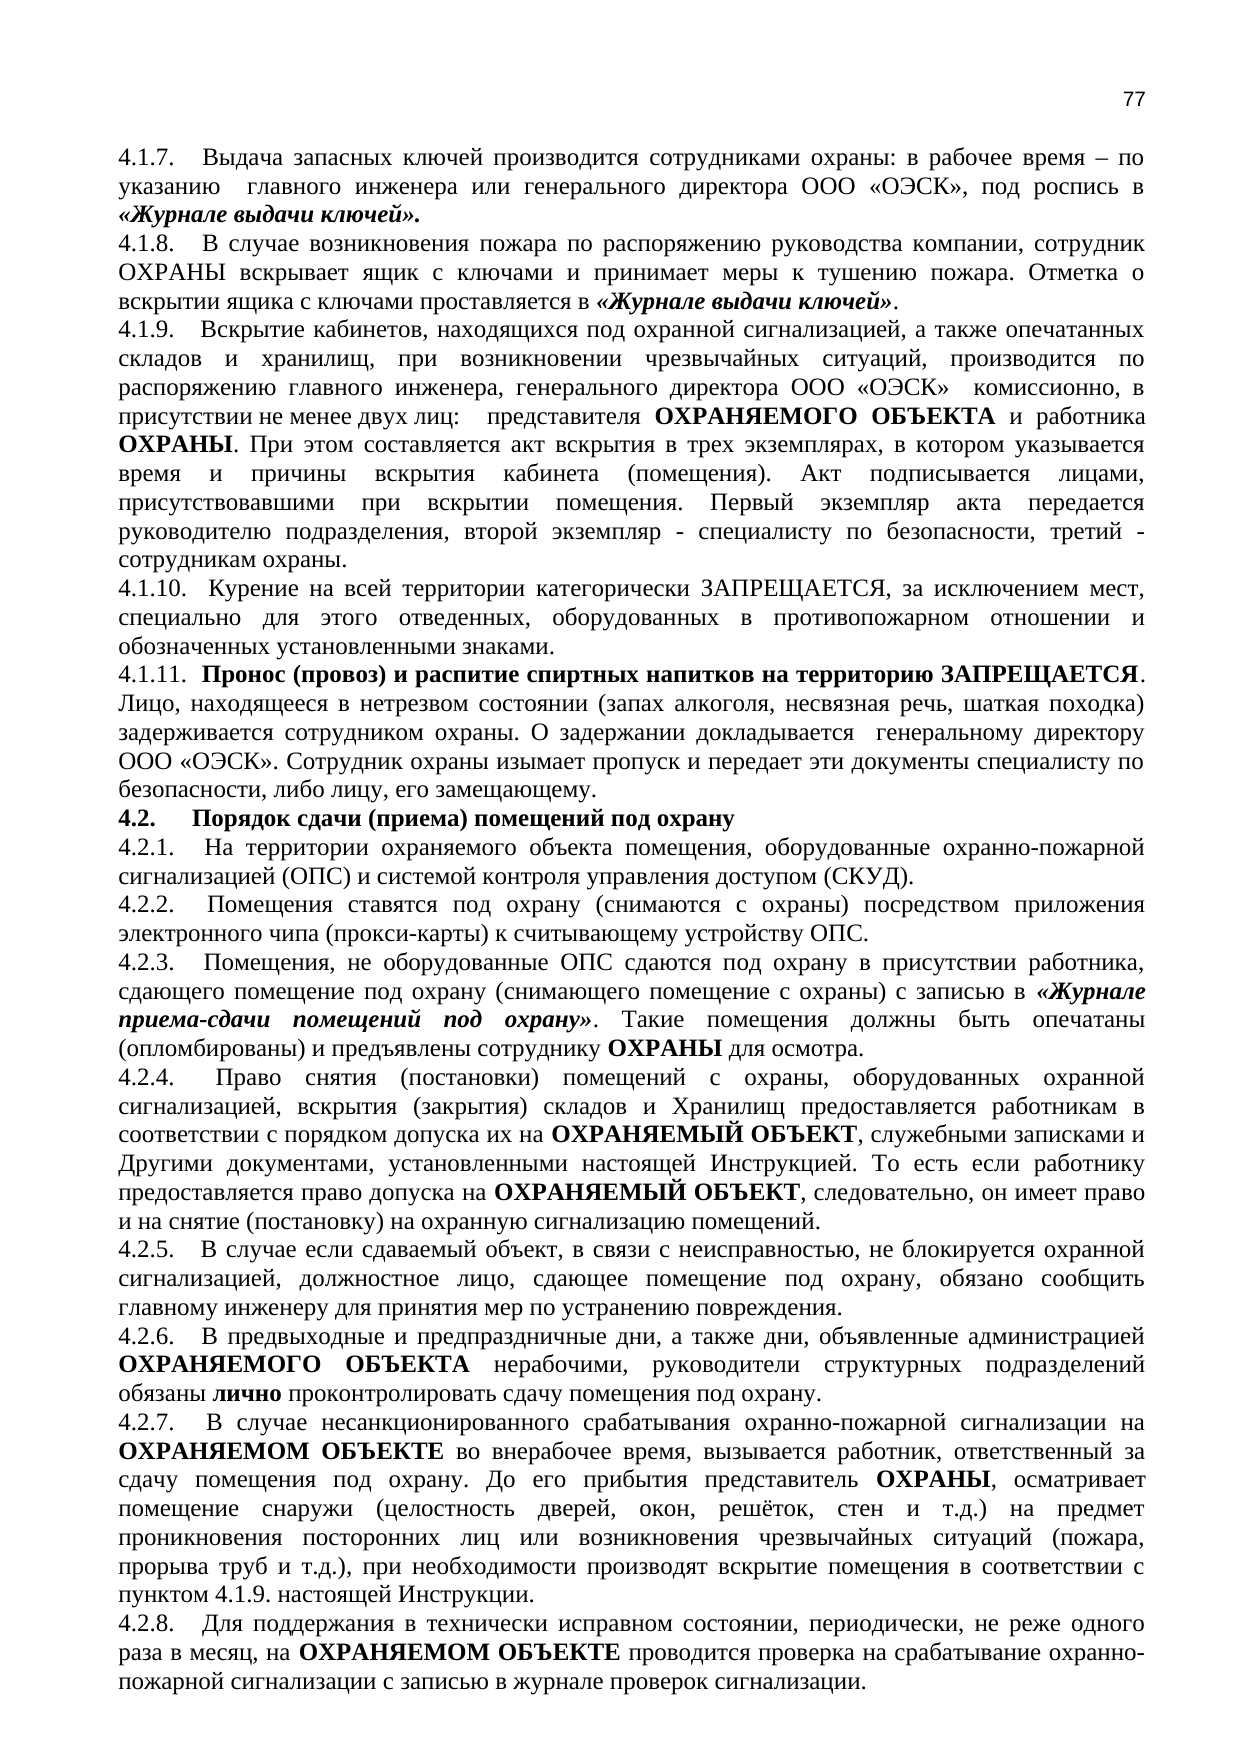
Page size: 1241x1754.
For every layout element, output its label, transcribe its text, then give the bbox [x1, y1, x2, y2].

text 4.2.7. В случае несанкционированного срабатывания охранно-пожарной сигнализации на ОХРАНЯЕМОМ ОБЪЕКТЕ во внерабочее время, вызывается работник, ответственный за сдачу помещения под охрану. До его прибытия представитель ОХРАНЫ, осматривает помещение снаружи (целостность дверей, окон, решёток, стен и т.д.) на предмет проникновения посторонних лиц или возникновения чрезвычайных ситуаций (пожара, прорыва труб и т.д.), при необходимости производят вскрытие помещения в соответствии с пунктом 4.1.9. настоящей Инструкции. [118, 1407, 1146, 1608]
text 4.1.7. Выдача запасных ключей производится сотрудниками охраны: в рабочее время – по указанию главного инженера или генерального директора ООО «ОЭСК», под роспись в «Журнале выдачи ключей». [118, 142, 1146, 228]
text 4.2.2. Помещения ставятся под охрану (снимаются с охраны) посредством приложения электронного чипа (прокси-карты) к считывающему устройству ОПС. [118, 889, 1146, 947]
text 4.1.9. Вскрытие кабинетов, находящихся под охранной сигнализацией, а также опечатанных складов и хранилищ, при возникновении чрезвычайных ситуаций, производится по распоряжению главного инженера, генерального директора ООО «ОЭСК» комиссионно, в присутствии не менее двух лиц: представителя ОХРАНЯЕМОГО ОБЪЕКТА и работника ОХРАНЫ. При этом составляется акт вскрытия в трех экземплярах, в котором указывается время и причины вскрытия кабинета (помещения). Акт подписывается лицами, присутствовавшими при вскрытии помещения. Первый экземпляр акта передается руководителю подразделения, второй экземпляр - специалисту по безопасности, третий - сотрудникам охраны. [118, 314, 1146, 573]
text 4.1.11. Пронос (провоз) и распитие спиртных напитков на территорию ЗАПРЕЩАЕТСЯ. Лицо, находящееся в нетрезвом состоянии (запах алкоголя, несвязная речь, шаткая походка) задерживается сотрудником охраны. О задержании докладывается генеральному директору ООО «ОЭСК». Сотрудник охраны изымает пропуск и передает эти документы специалисту по безопасности, либо лицу, его замещающему. [118, 659, 1146, 803]
text 4.2.6. В предвыходные и предпраздничные дни, а также дни, объявленные администрацией ОХРАНЯЕМОГО ОБЪЕКТА нерабочими, руководители структурных подразделений обязаны лично проконтролировать сдачу помещения под охрану. [118, 1321, 1146, 1407]
text 4.2.3. Помещения, не оборудованные ОПС сдаются под охрану в присутствии работника, сдающего помещение под охрану (снимающего помещение с охраны) с записью в «Журнале приема-сдачи помещений под охрану». Такие помещения должны быть опечатаны (опломбированы) и предъявлены сотруднику ОХРАНЫ для осмотра. [118, 947, 1146, 1062]
text 4.1.8. В случае возникновения пожара по распоряжению руководства компании, сотрудник ОХРАНЫ вскрывает ящик с ключами и принимает меры к тушению пожара. Отметка о вскрытии ящика с ключами проставляется в «Журнале выдачи ключей». [118, 228, 1146, 314]
text 4.2. Порядок сдачи (приема) помещений под охрану [118, 803, 1146, 832]
text 4.2.4. Право снятия (постановки) помещений с охраны, оборудованных охранной сигнализацией, вскрытия (закрытия) складов и Хранилищ предоставляется работникам в соответствии с порядком допуска их на ОХРАНЯЕМЫЙ ОБЪЕКТ, служебными записками и Другими документами, установленными настоящей Инструкцией. То есть если работнику предоставляется право допуска на ОХРАНЯЕМЫЙ ОБЪЕКТ, следовательно, он имеет право и на снятие (постановку) на охранную сигнализацию помещений. [118, 1062, 1146, 1234]
text 4.1.10. Курение на всей территории категорически ЗАПРЕЩАЕТСЯ, за исключением мест, специально для этого отведенных, оборудованных в противопожарном отношении и обозначенных установленными знаками. [118, 573, 1146, 659]
text 4.2.1. На территории охраняемого объекта помещения, оборудованные охранно-пожарной сигнализацией (ОПС) и системой контроля управления доступом (СКУД). [118, 832, 1146, 889]
text 4.2.8. Для поддержания в технически исправном состоянии, периодически, не реже одного раза в месяц, на ОХРАНЯЕМОМ ОБЪЕКТЕ проводится проверка на срабатывание охранно-пожарной сигнализации с записью в журнале проверок сигнализации. [118, 1608, 1146, 1694]
text 4.2.5. В случае если сдаваемый объект, в связи с неисправностью, не блокируется охранной сигнализацией, должностное лицо, сдающее помещение под охрану, обязано сообщить главному инженеру для принятия мер по устранению повреждения. [118, 1234, 1146, 1321]
